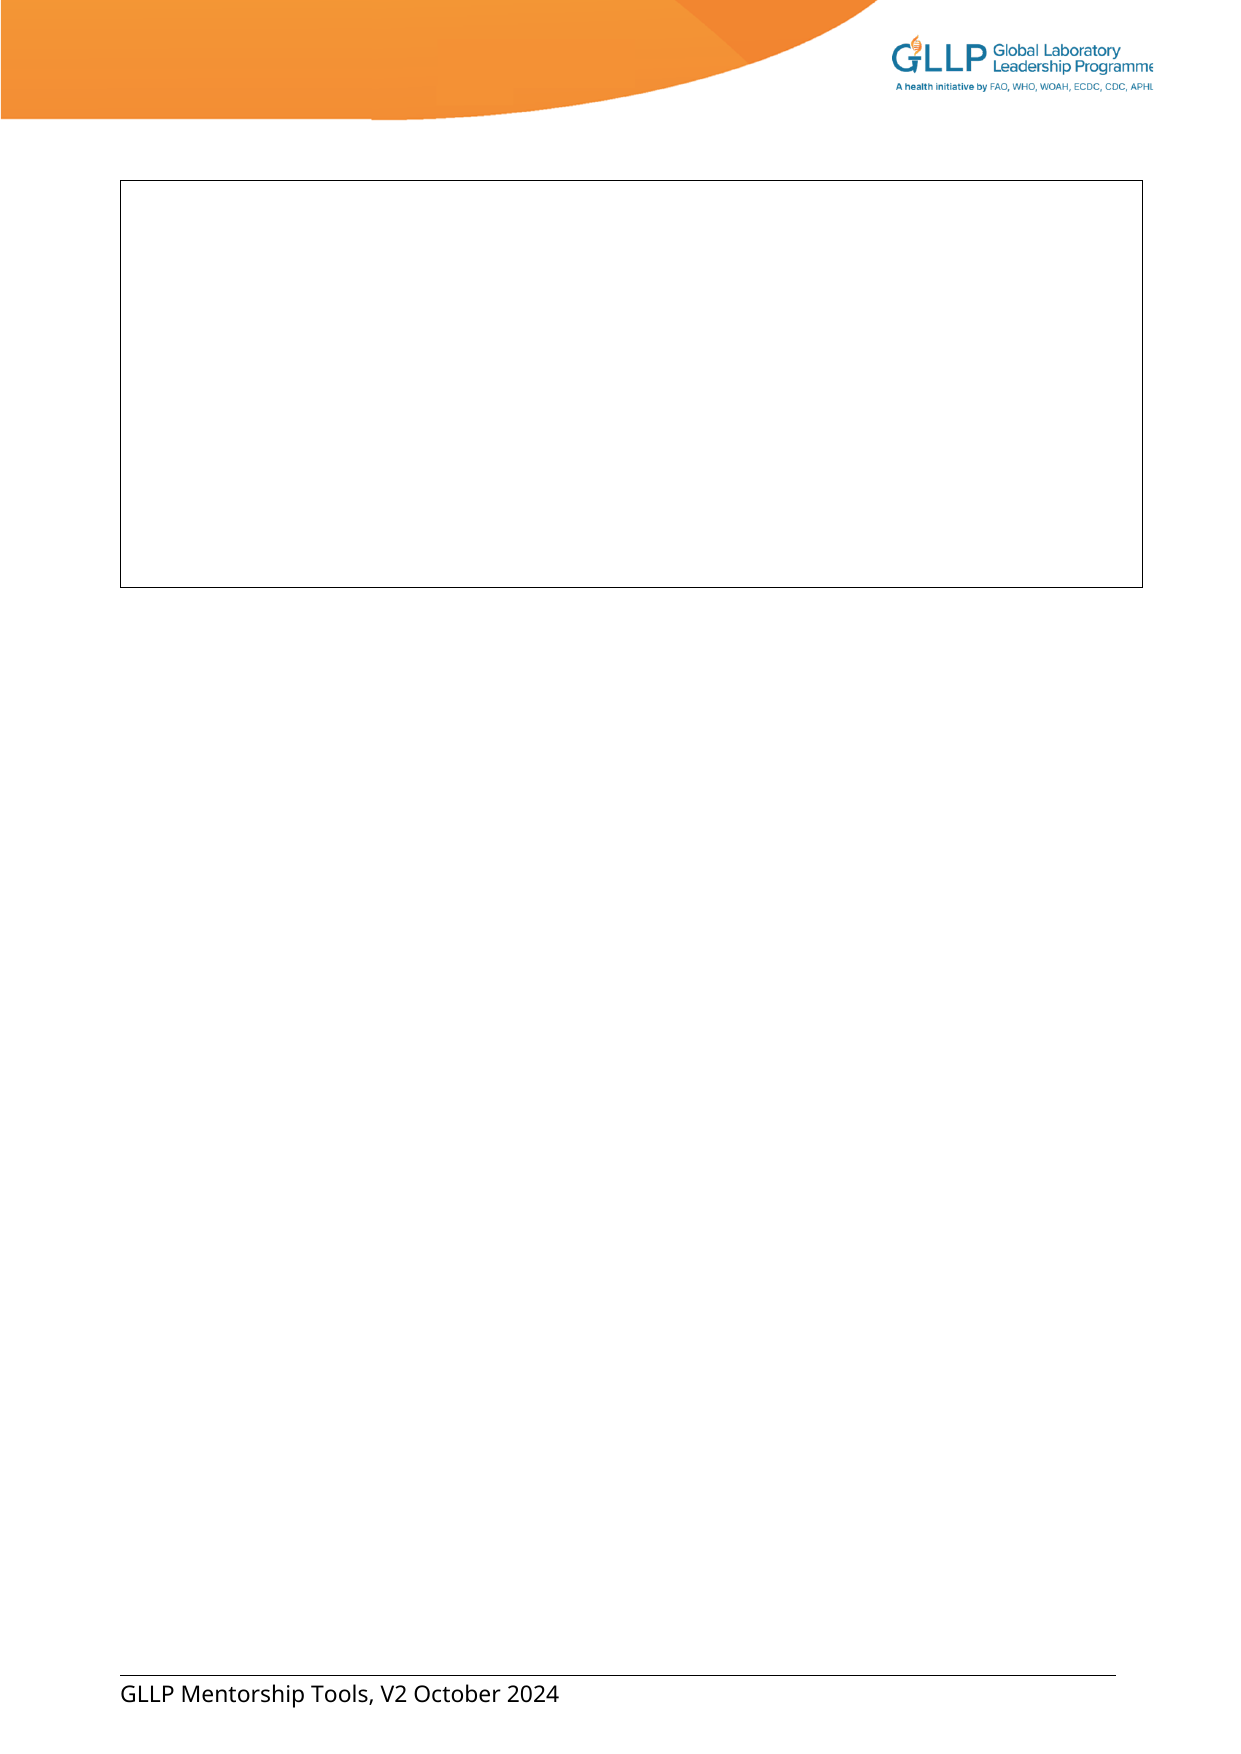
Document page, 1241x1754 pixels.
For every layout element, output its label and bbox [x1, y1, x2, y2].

picture [0, 0, 1152, 122]
table_header [121, 181, 1142, 587]
